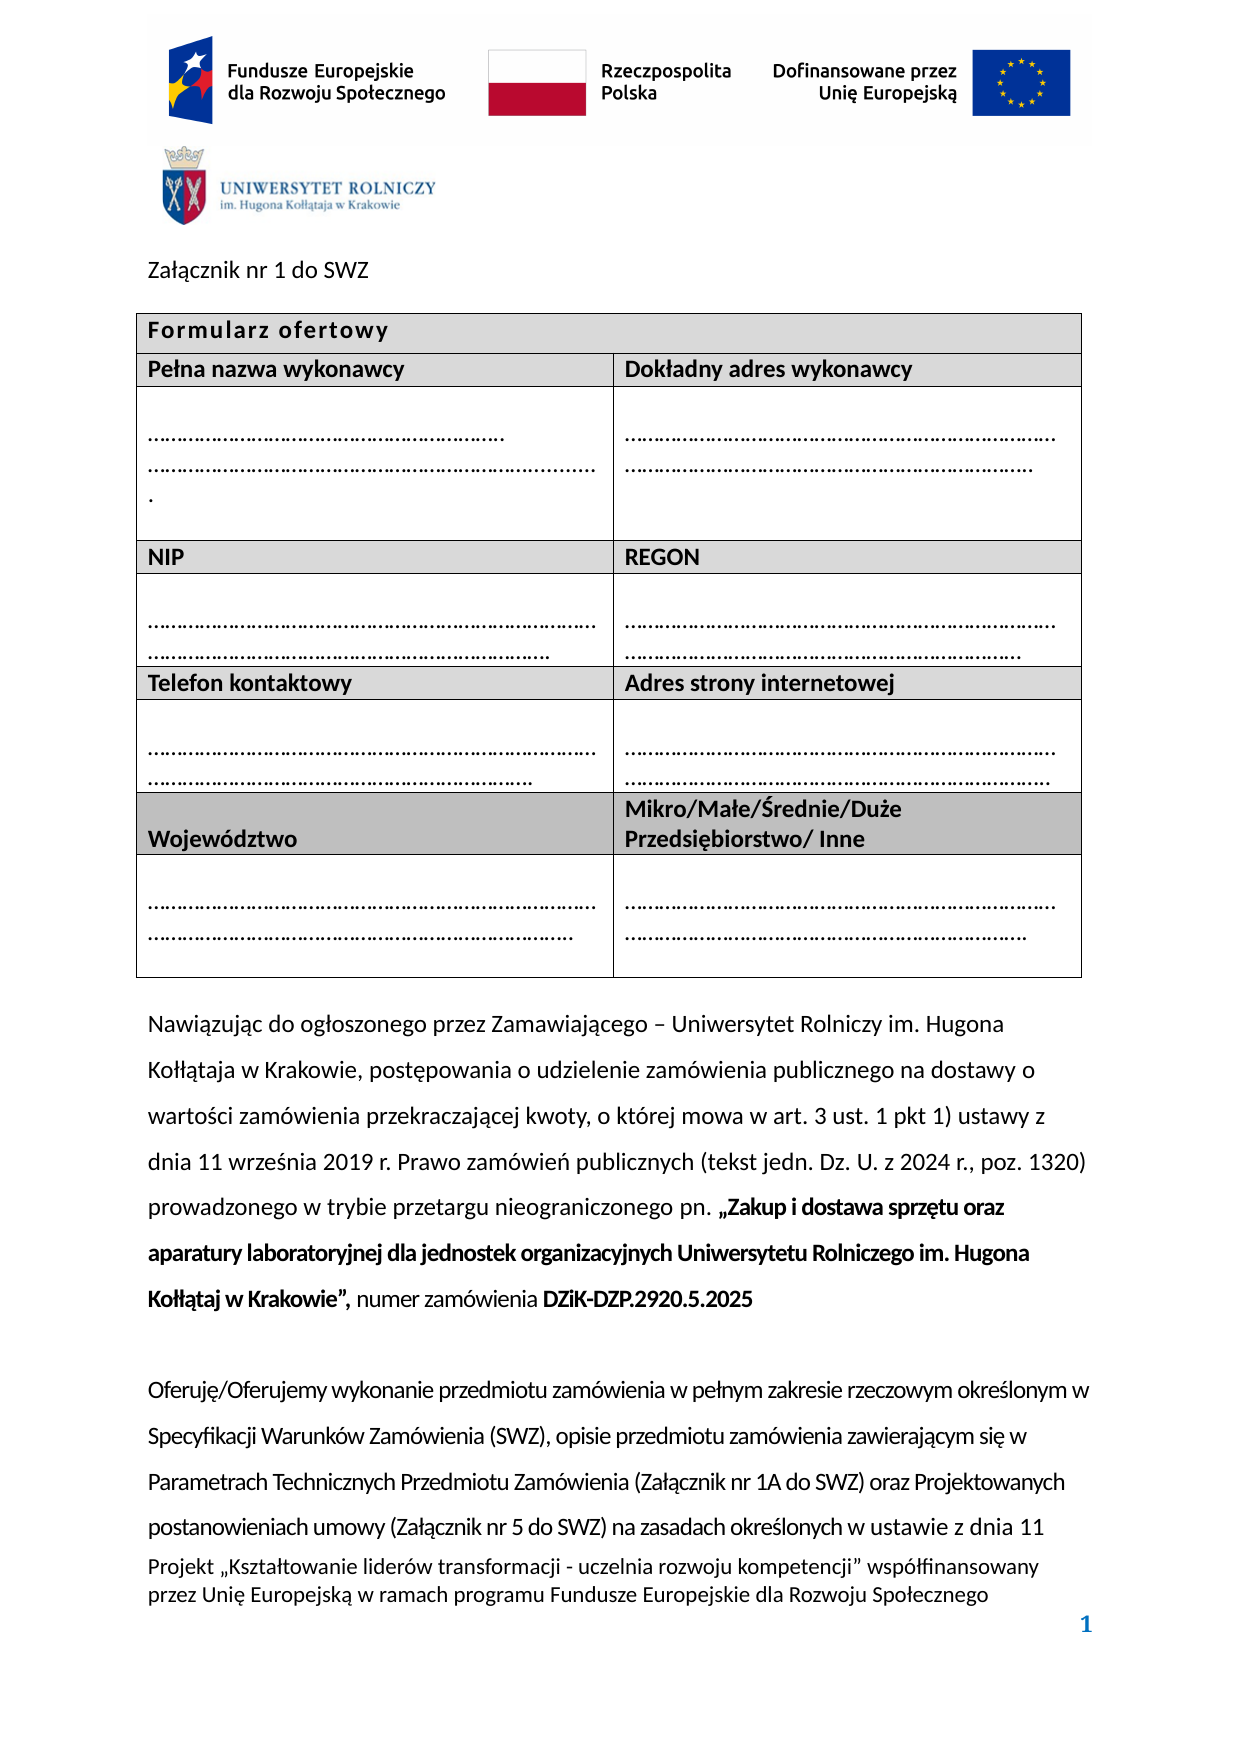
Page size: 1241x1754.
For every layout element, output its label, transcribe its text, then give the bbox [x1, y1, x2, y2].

table_cell ………………………………………………………………………………………………………………………………. [614, 855, 1081, 977]
table_cell …………………………………………………………………………………………………………………………………….. [137, 855, 613, 977]
table_cell ………………………………………………………………………………………………………………………………….. [614, 700, 1081, 792]
table_cell Pełna nazwa wykonawcy [137, 354, 613, 386]
table_cell Dokładny adres wykonawcy [614, 354, 1081, 386]
table_header Formularz ofertowy [137, 314, 1081, 353]
text Nawiązując do ogłoszonego przez Zamawiającego – Uniwersytet Rolniczy im. Hugona Kołłątaja w Krakowie, postępowania o udzielenie zamówienia publicznego na dostawy o wartości zamówienia przekraczającej kwoty, o której mowa w art. 3 ust. 1 pkt 1) ustawy z dnia 11 września 2019 r. Prawo zamówień publicznych (tekst jedn. Dz. U. z 2024 r., poz. 1320) prowadzonego w trybie przetargu nieograniczonego pn. „Zakup i dostawa sprzętu oraz aparatury laboratoryjnej dla jednostek organizacyjnych Uniwersytetu Rolniczego im. Hugona Kołłątaj w Krakowie”, numer zamówienia DZiK-DZP.2920.5.2025 [148, 1008, 1093, 1313]
table_cell ……………………………………………………………………………………………………………………………… [614, 574, 1081, 666]
table_cell NIP [137, 541, 613, 573]
picture [147, 14, 1092, 225]
table_cell Telefon kontaktowy [137, 667, 613, 699]
table_cell Mikro/Małe/Średnie/Duże Przedsiębiorstwo/ Inne [614, 793, 1081, 854]
table_cell Województwo [137, 793, 613, 854]
table_cell Adres strony internetowej [614, 667, 1081, 699]
table_cell ……………………………………………………………………………………………………………………………….. [614, 387, 1081, 540]
table_cell ……………………………………………………..…………………………………………………………............ [137, 387, 613, 540]
table_cell ………………………………………………………………………………………………………………………………. [137, 700, 613, 792]
table_cell …………………………………………………………………………………………………………………………………. [137, 574, 613, 666]
text Załącznik nr 1 do SWZ [148, 254, 1093, 284]
table_cell REGON [614, 541, 1081, 573]
